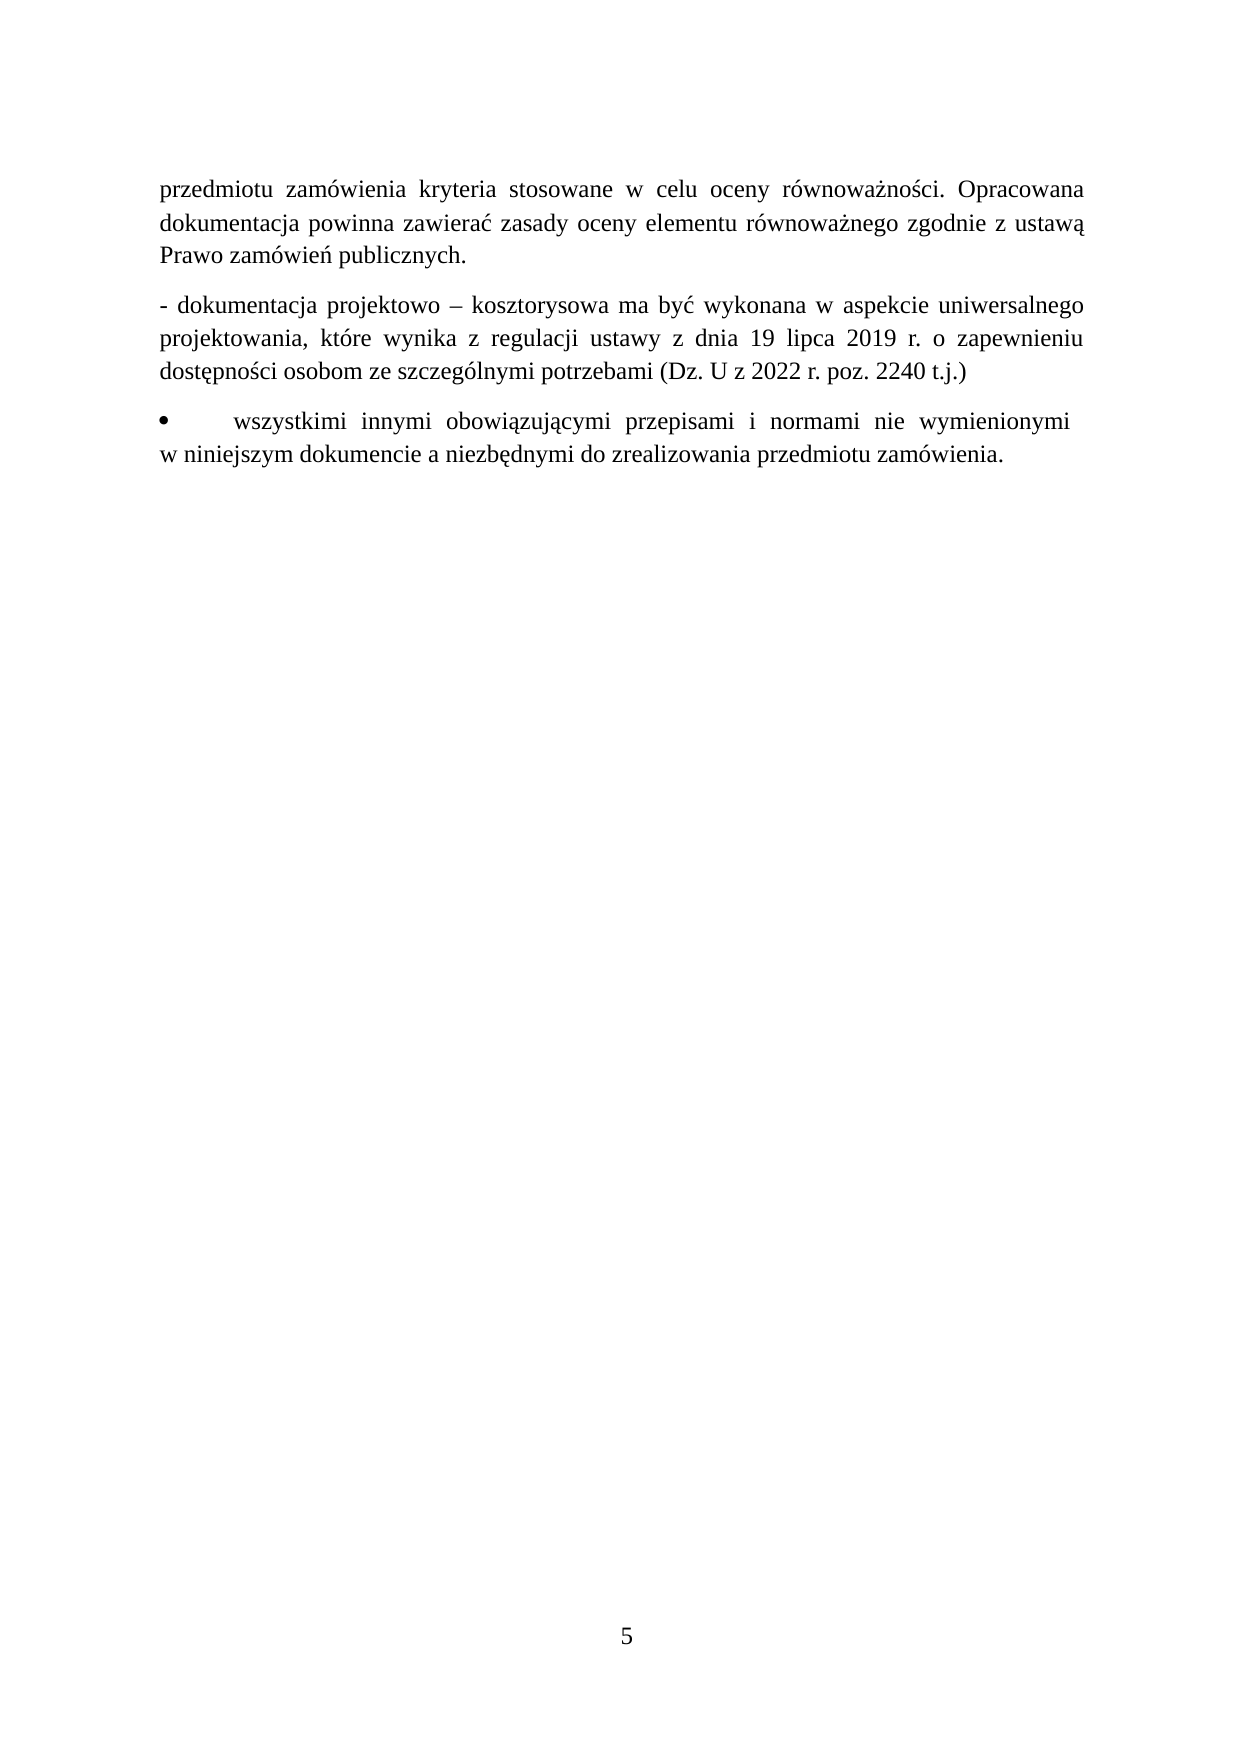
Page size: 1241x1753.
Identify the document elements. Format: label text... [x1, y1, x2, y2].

list wszystkimi innymi obowiązującymi przepisami i normami nie wymienionymi w niniejszym dokumencie a niezbędnymi do zrealizowania przedmiotu zamówienia. [159, 406, 1085, 468]
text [159, 174, 1085, 269]
text - dokumentacja projektowo – kosztorysowa ma być wykonana w aspekcie uniwersalnego projektowania, które wynika z regulacji ustawy z dnia 19 lipca 2019 r. o zapewnieniu dostępności osobom ze szczególnymi potrzebami (Dz. U z 2022 r. poz. 2240 t.j.) [159, 290, 1085, 385]
